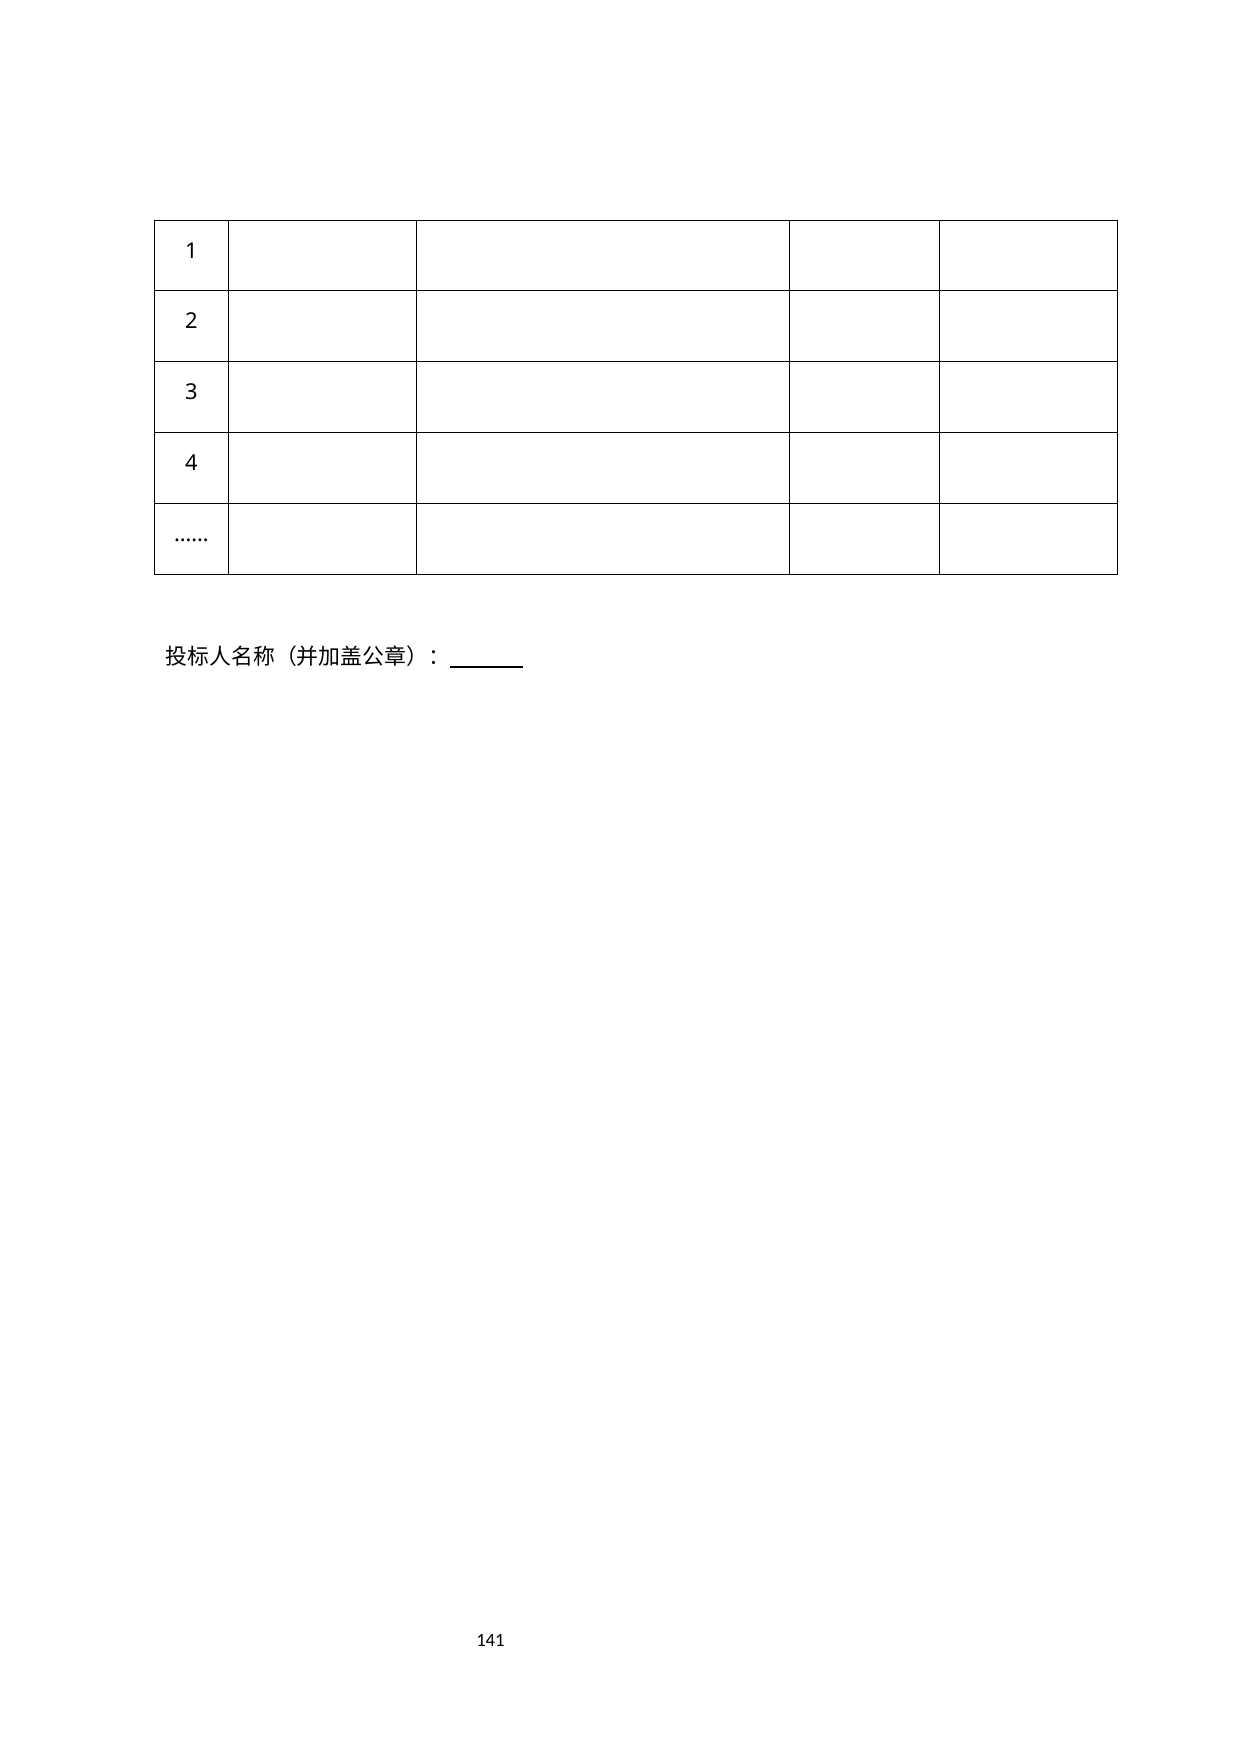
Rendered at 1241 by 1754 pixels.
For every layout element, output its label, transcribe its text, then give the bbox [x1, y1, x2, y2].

table_cell [229, 362, 416, 432]
table_cell [790, 504, 939, 574]
table_cell [940, 362, 1117, 432]
table_cell 4 [155, 433, 228, 503]
table_cell [940, 291, 1117, 361]
table_cell [417, 221, 789, 290]
table_cell [229, 433, 416, 503]
table_cell [417, 433, 789, 503]
text 投标人名称（并加盖公章）： [165, 639, 1087, 671]
table_cell 2 [155, 291, 228, 361]
table_cell [417, 291, 789, 361]
table_cell [790, 221, 939, 290]
table_cell [790, 291, 939, 361]
table_cell [940, 221, 1117, 290]
table_cell [790, 433, 939, 503]
table_cell …… [155, 504, 228, 574]
table_cell [229, 504, 416, 574]
table_cell 1 [155, 221, 228, 290]
table_cell [417, 362, 789, 432]
table_cell [229, 221, 416, 290]
table_cell [417, 504, 789, 574]
table_cell 3 [155, 362, 228, 432]
table_cell [790, 362, 939, 432]
table_cell [229, 291, 416, 361]
table_cell [940, 433, 1117, 503]
table_cell [940, 504, 1117, 574]
